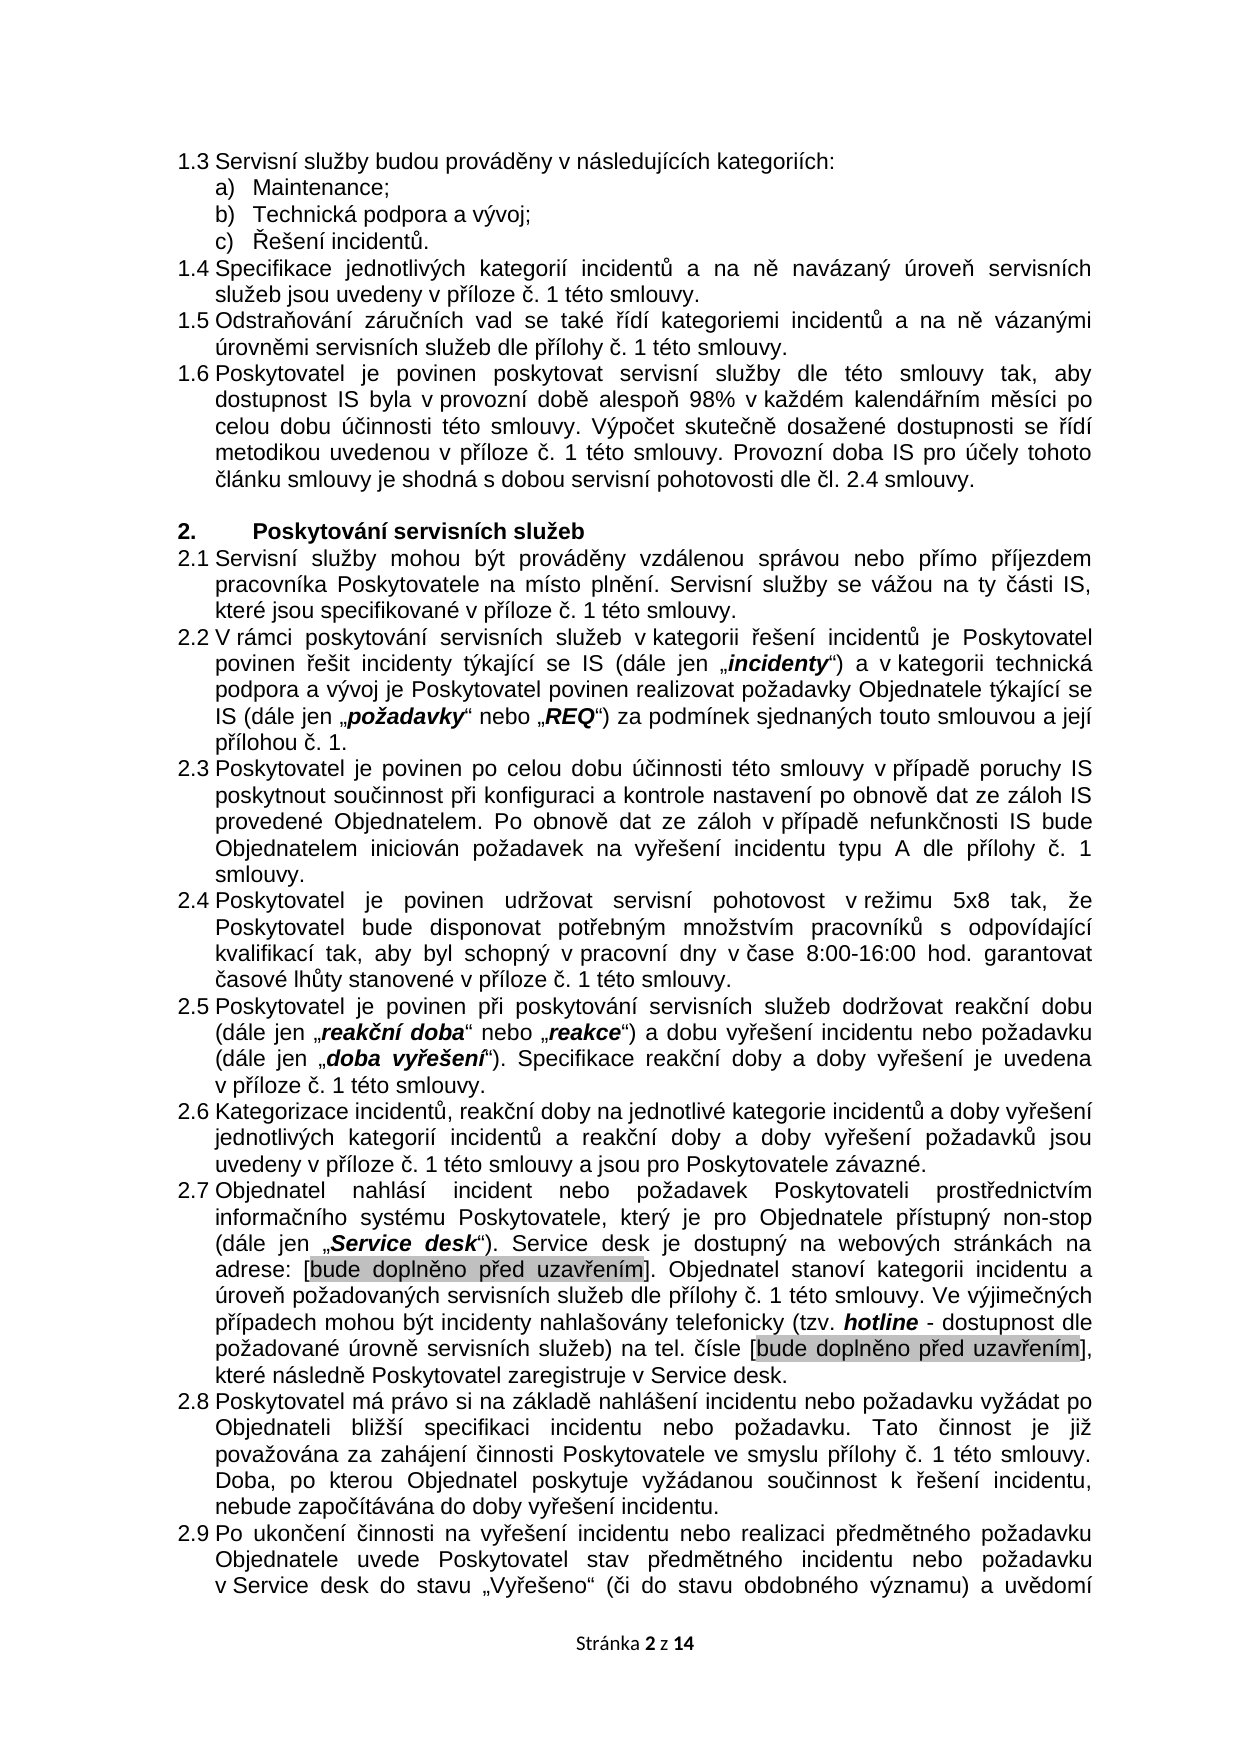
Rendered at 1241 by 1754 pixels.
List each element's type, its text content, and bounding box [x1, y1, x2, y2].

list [177, 1520, 1093, 1599]
list Technická podpora a vývoj; [215, 200, 1093, 228]
list Objednatel nahlásí incident nebo požadavek Poskytovateli prostřednictvím informačního systému Poskytovatele, který je pro Objednatele přístupný non-stop (dále jen „Service desk“). Service desk je dostupný na webových stránkách na adrese: [bude doplněno před uzavřením]. Objednatel stanoví kategorii incidentu a úroveň požadovaných servisních služeb dle přílohy č. 1 této smlouvy. Ve výjimečných případech mohou být incidenty nahlašovány telefonicky (tzv. hotline - dostupnost dle požadované úrovně servisních služeb) na tel. čísle [bude doplněno před uzavřením], které následně Poskytovatel zaregistruje v Service desk. [177, 1177, 1093, 1388]
list Poskytovatel je povinen poskytovat servisní služby dle této smlouvy tak, aby dostupnost IS byla v provozní době alespoň 98% v každém kalendářním měsíci po celou dobu účinnosti této smlouvy. Výpočet skutečně dosažené dostupnosti se řídí metodikou uvedenou v příloze č. 1 této smlouvy. Provozní doba IS pro účely tohoto článku smlouvy je shodná s dobou servisní pohotovosti dle čl. 2.4 smlouvy. [177, 360, 1093, 492]
list V rámci poskytování servisních služeb v kategorii řešení incidentů je Poskytovatel povinen řešit incidenty týkající se IS (dále jen „incidenty“) a v kategorii technická podpora a vývoj je Poskytovatel povinen realizovat požadavky Objednatele týkající se IS (dále jen „požadavky“ nebo „REQ“) za podmínek sjednaných touto smlouvou a její přílohou č. 1. [177, 624, 1093, 755]
list Poskytovatel má právo si na základě nahlášení incidentu nebo požadavku vyžádat po Objednateli bližší specifikaci incidentu nebo požadavku. Tato činnost je již považována za zahájení činnosti Poskytovatele ve smyslu přílohy č. 1 této smlouvy. Doba, po kterou Objednatel poskytuje vyžádanou součinnost k řešení incidentu, nebude započítávána do doby vyřešení incidentu. [177, 1388, 1093, 1520]
list Poskytovatel je povinen při poskytování servisních služeb dodržovat reakční dobu (dále jen „reakční doba“ nebo „reakce“) a dobu vyřešení incidentu nebo požadavku (dále jen „doba vyřešení“). Specifikace reakční doby a doby vyřešení je uvedena v příloze č. 1 této smlouvy. [177, 993, 1093, 1098]
list Poskytovatel je povinen po celou dobu účinnosti této smlouvy v případě poruchy IS poskytnout součinnost při konfiguraci a kontrole nastavení po obnově dat ze záloh IS provedené Objednatelem. Po obnově dat ze záloh v případě nefunkčnosti IS bude Objednatelem iniciován požadavek na vyřešení incidentu typu A dle přílohy č. 1 smlouvy. [177, 755, 1093, 887]
list Servisní služby budou prováděny v následujících kategoriích: [177, 148, 1093, 174]
list Kategorizace incidentů, reakční doby na jednotlivé kategorie incidentů a doby vyřešení jednotlivých kategorií incidentů a reakční doby a doby vyřešení požadavků jsou uvedeny v příloze č. 1 této smlouvy a jsou pro Poskytovatele závazné. [177, 1098, 1093, 1177]
list Poskytování servisních služeb [177, 518, 1093, 544]
list Servisní služby mohou být prováděny vzdálenou správou nebo přímo příjezdem pracovníka Poskytovatele na místo plnění. Servisní služby se vážou na ty části IS, které jsou specifikované v příloze č. 1 této smlouvy. [177, 544, 1093, 624]
list Poskytovatel je povinen udržovat servisní pohotovost v režimu 5x8 tak, že Poskytovatel bude disponovat potřebným množstvím pracovníků s odpovídající kvalifikací tak, aby byl schopný v pracovní dny v čase 8:00-16:00 hod. garantovat časové lhůty stanovené v příloze č. 1 této smlouvy. [177, 887, 1093, 993]
list Řešení incidentů. [215, 228, 1093, 255]
list Odstraňování záručních vad se také řídí kategoriemi incidentů a na ně vázanými úrovněmi servisních služeb dle přílohy č. 1 této smlouvy. [177, 307, 1093, 360]
list Maintenance; [215, 174, 1093, 200]
list Specifikace jednotlivých kategorií incidentů a na ně navázaný úroveň servisních služeb jsou uvedeny v příloze č. 1 této smlouvy. [177, 255, 1093, 307]
